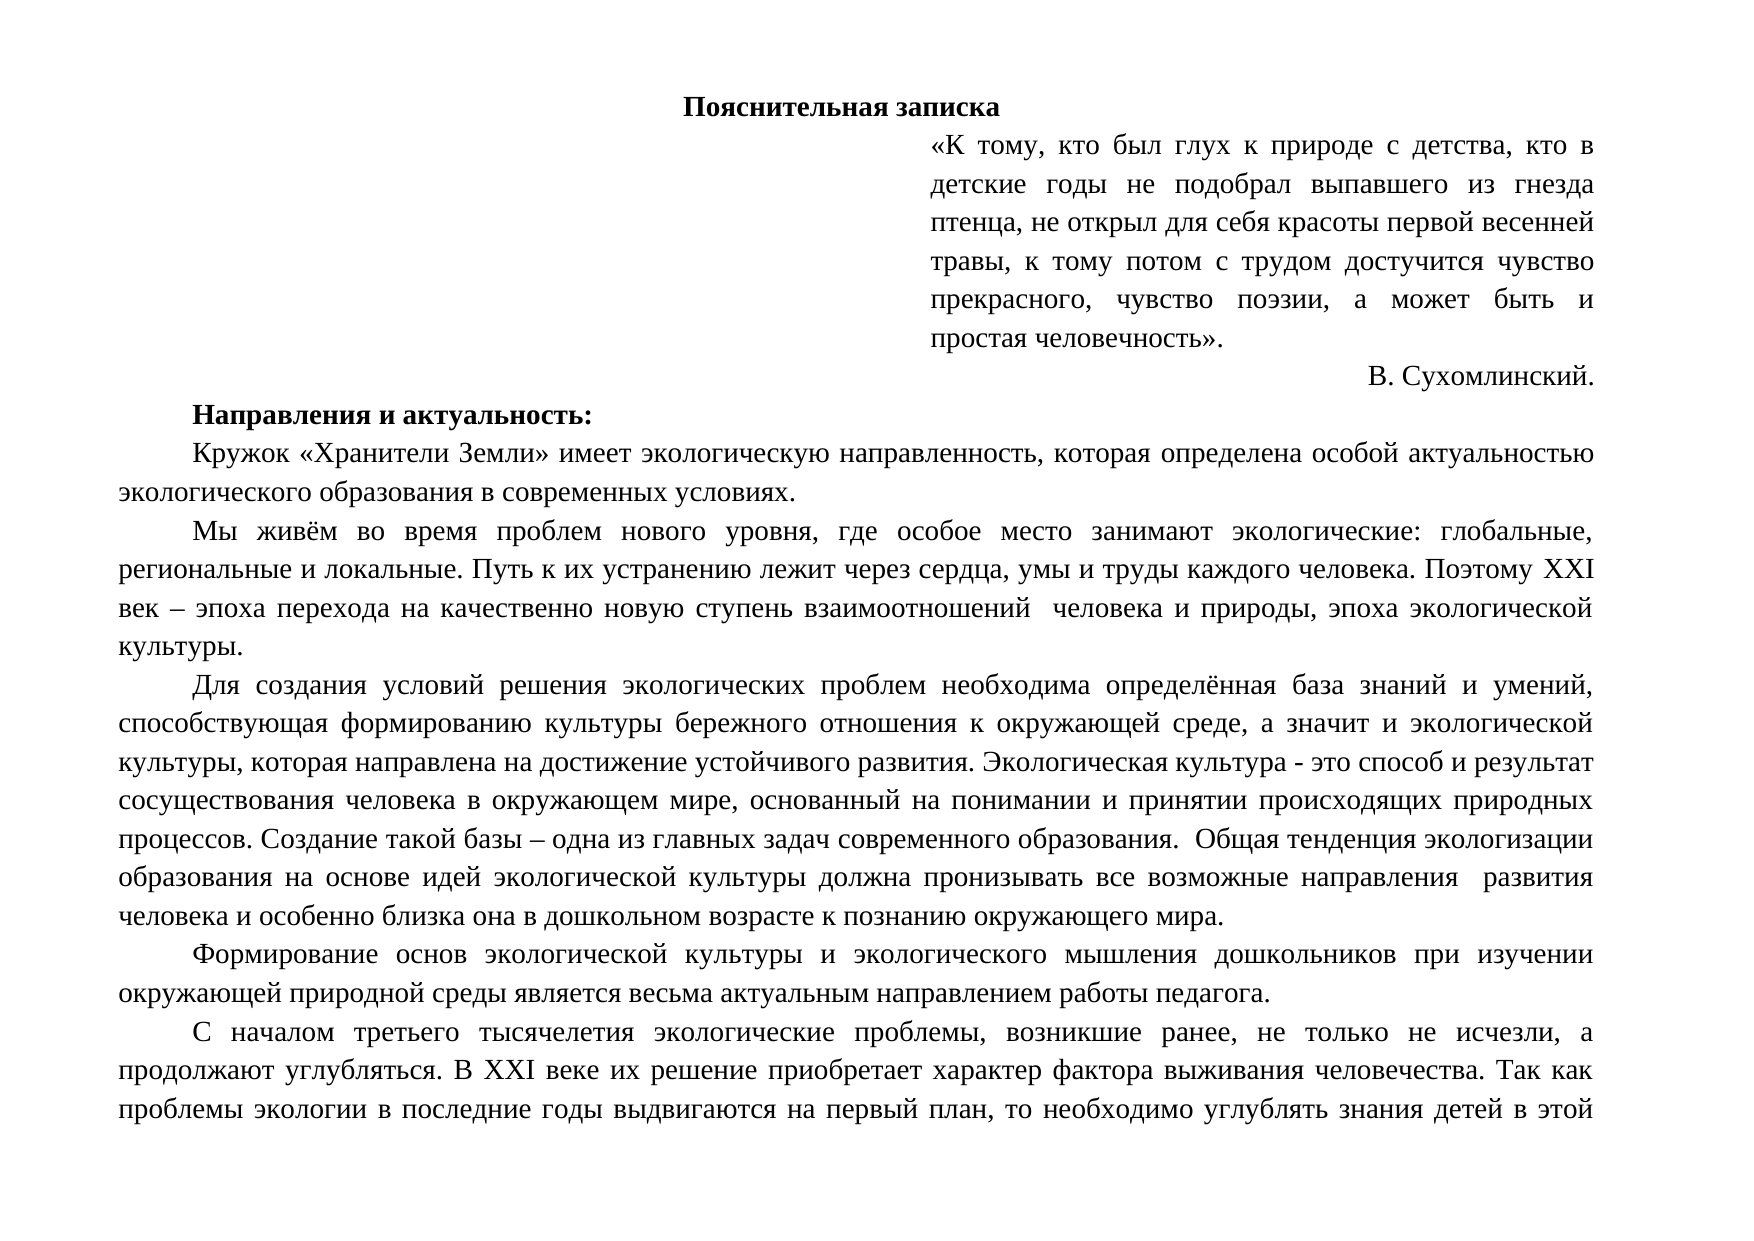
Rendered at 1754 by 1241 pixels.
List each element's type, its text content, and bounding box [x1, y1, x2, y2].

text Пояснительная записка [88, 89, 1595, 122]
text Кружок «Хранители Земли» имеет экологическую направленность, которая определена особой актуальностью экологического образования в современных условиях. [118, 436, 1595, 508]
text Направления и актуальность: [118, 397, 1595, 431]
text «К тому, кто был глух к природе с детства, кто в детские годы не подобрал выпавшего из гнезда птенца, не открыл для себя красоты первой весенней травы, к тому потом с трудом достучится чувство прекрасного, чувство поэзии, а может быть и простая человечность». [930, 127, 1595, 353]
text Для создания условий решения экологических проблем необходима определённая база знаний и умений, способствующая формированию культуры бережного отношения к окружающей среде, а значит и экологической культуры, которая направлена на достижение устойчивого развития. Экологическая культура - это способ и результат сосуществования человека в окружающем мире, основанный на понимании и принятии происходящих природных процессов. Создание такой базы – одна из главных задач современного образования. Общая тенденция экологизации образования на основе идей экологической культуры должна пронизывать все возможные направления развития человека и особенно близка она в дошкольном возрасте к познанию окружающего мира. [118, 667, 1595, 932]
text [118, 1014, 1595, 1124]
text В. Сухомлинский. [118, 358, 1595, 392]
text Мы живём во время проблем нового уровня, где особое место занимают экологические: глобальные, региональные и локальные. Путь к их устранению лежит через сердца, умы и труды каждого человека. Поэтому XXI век – эпоха перехода на качественно новую ступень взаимоотношений человека и природы, эпоха экологической культуры. [118, 513, 1595, 662]
text Формирование основ экологической культуры и экологического мышления дошкольников при изучении окружающей природной среды является весьма актуальным направлением работы педагога. [118, 937, 1595, 1009]
